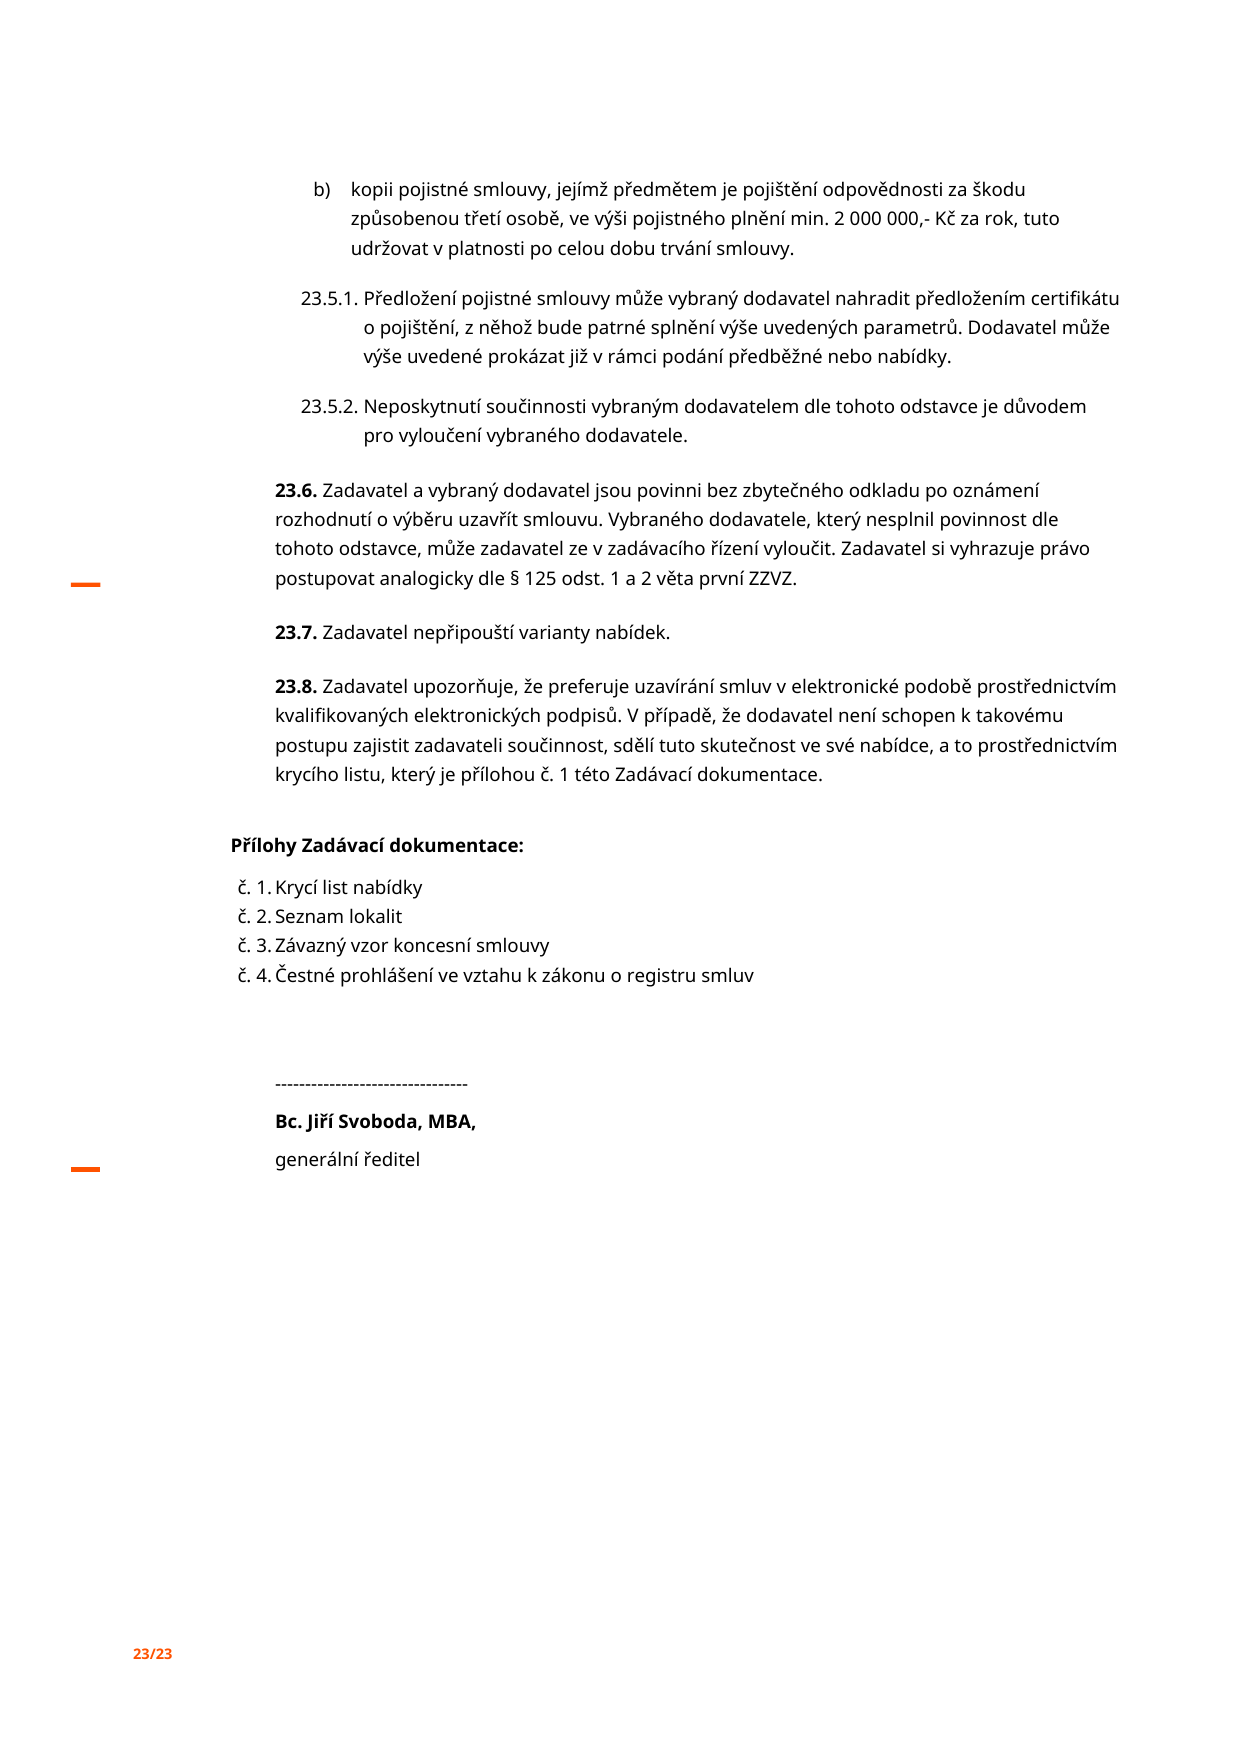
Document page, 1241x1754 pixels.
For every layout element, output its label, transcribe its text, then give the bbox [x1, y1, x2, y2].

list kopii pojistné smlouvy, jejímž předmětem je pojištění odpovědnosti za škodu způsobenou třetí osobě, ve výši pojistného plnění min. 2 000 000,- Kč za rok, tuto udržovat v platnosti po celou dobu trvání smlouvy. [313, 176, 1122, 260]
text generální ředitel [275, 1146, 1122, 1172]
text Neposkytnutí součinnosti vybraným dodavatelem dle tohoto odstavce je důvodem pro vyloučení vybraného dodavatele. [363, 393, 1122, 448]
list Závazný vzor koncesní smlouvy [237, 933, 1122, 958]
list Seznam lokalit [237, 903, 1122, 929]
text -------------------------------- [275, 1070, 1122, 1096]
text Bc. Jiří Svoboda, MBA, [275, 1108, 1122, 1134]
list Čestné prohlášení ve vztahu k zákonu o registru smluv [237, 962, 1122, 987]
text Zadavatel upozorňuje, že preferuje uzavírání smluv v elektronické podobě prostřednictvím kvalifikovaných elektronických podpisů. V případě, že dodavatel není schopen k takovému postupu zajistit zadavateli součinnost, sdělí tuto skutečnost ve své nabídce, a to prostřednictvím krycího listu, který je přílohou č. 1 této Zadávací dokumentace. [275, 673, 1122, 787]
text Zadavatel nepřipouští varianty nabídek. [275, 619, 1122, 645]
list Krycí list nabídky [237, 874, 1122, 899]
text Předložení pojistné smlouvy může vybraný dodavatel nahradit předložením certifikátu o pojištění, z něhož bude patrné splnění výše uvedených parametrů. Dodavatel může výše uvedené prokázat již v rámci podání předběžné nebo nabídky. [363, 285, 1122, 369]
text Zadavatel a vybraný dodavatel jsou povinni bez zbytečného odkladu po oznámení rozhodnutí o výběru uzavřít smlouvu. Vybraného dodavatele, který nesplnil povinnost dle tohoto odstavce, může zadavatel ze v zadávacího řízení vyloučit. Zadavatel si vyhrazuje právo postupovat analogicky dle § 125 odst. 1 a 2 věta první ZZVZ. [275, 477, 1122, 590]
text Přílohy Zadávací dokumentace: [230, 832, 1122, 858]
